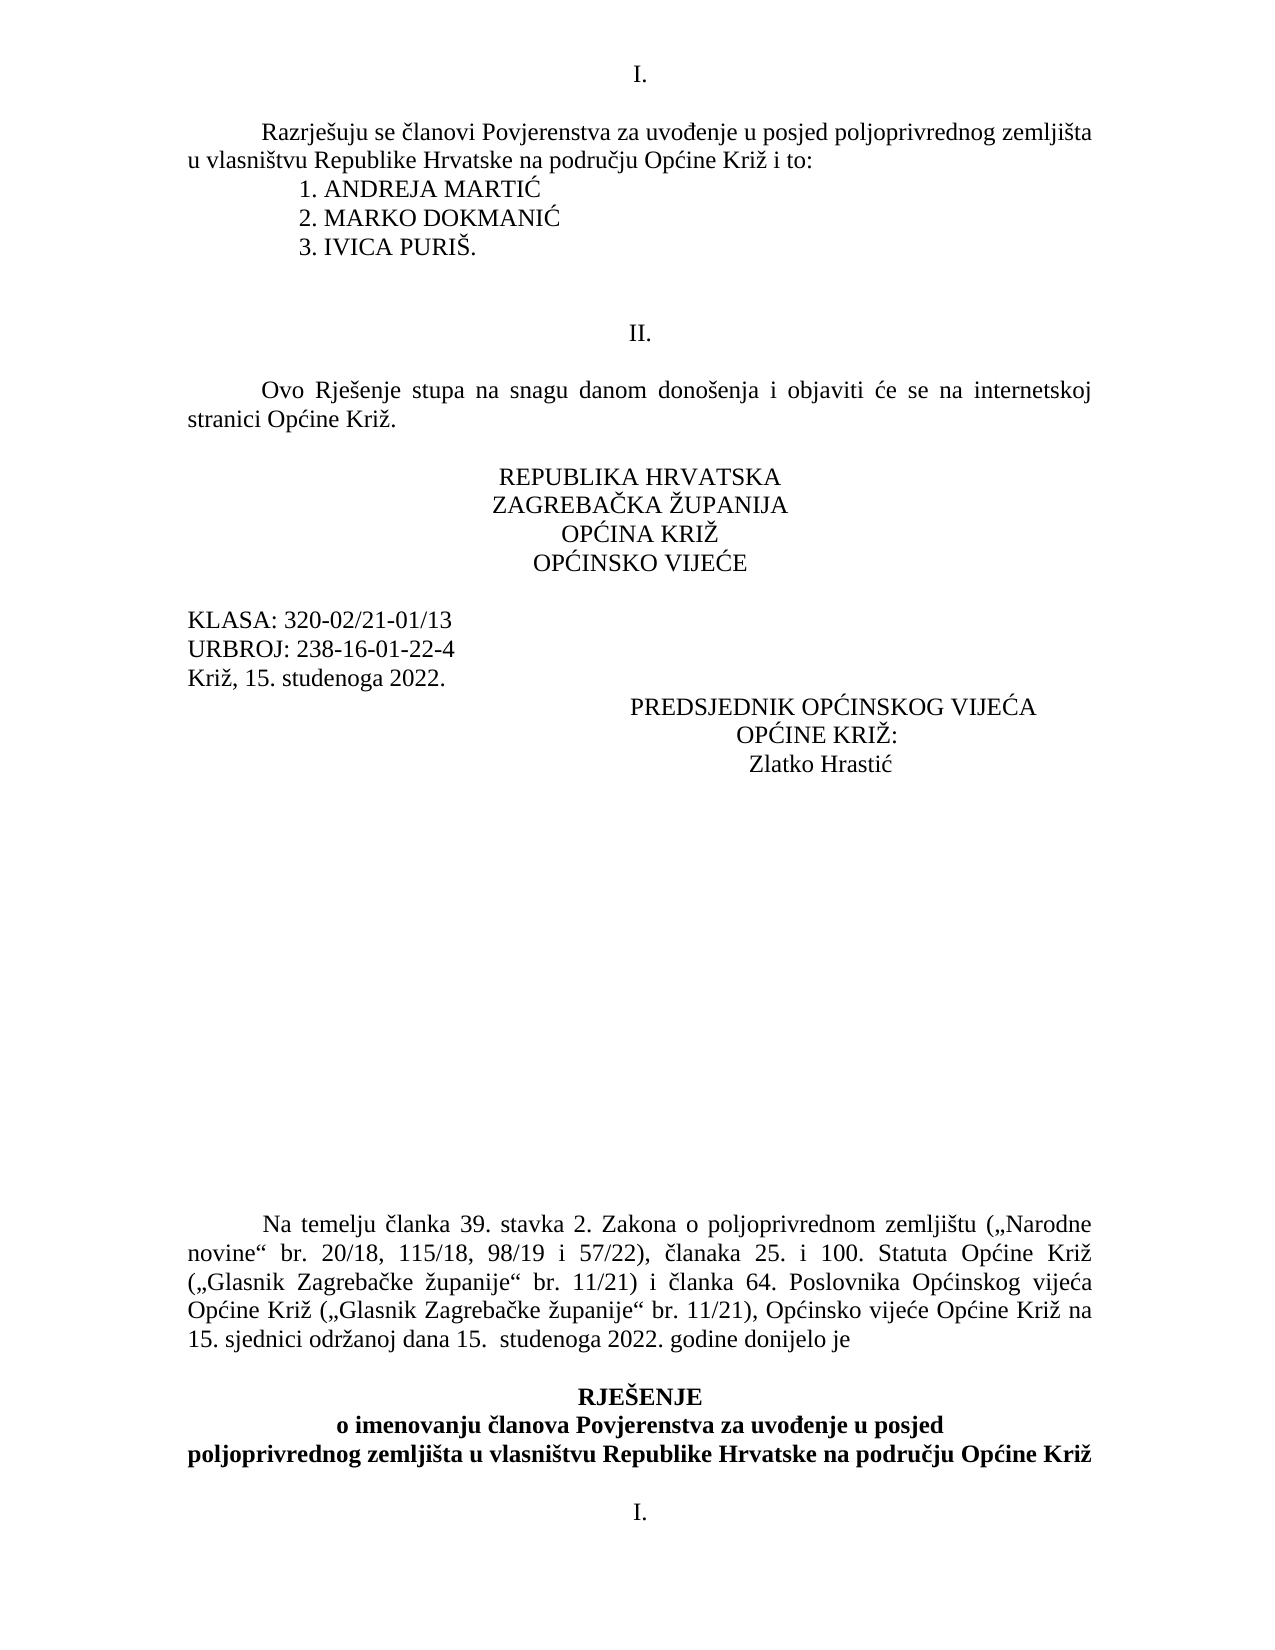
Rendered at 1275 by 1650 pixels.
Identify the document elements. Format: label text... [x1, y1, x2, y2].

text 2. MARKO DOKMANIĆ [299, 203, 1093, 232]
text I. [187, 1497, 1093, 1525]
text 3. IVICA PURIŠ. [187, 232, 1093, 260]
text OPĆINSKO VIJEĆE [187, 548, 1093, 577]
text poljoprivrednog zemljišta u vlasništvu Republike Hrvatske na području Općine Križ [187, 1439, 1093, 1468]
text II. [187, 318, 1093, 347]
text REPUBLIKA HRVATSKA [187, 462, 1093, 490]
text I. [187, 59, 1093, 88]
text OPĆINA KRIŽ [187, 519, 1093, 548]
text o imenovanju članova Povjerenstva za uvođenje u posjed [187, 1410, 1093, 1439]
text URBROJ: 238-16-01-22-4 [187, 634, 1093, 663]
text ZAGREBAČKA ŽUPANIJA [187, 490, 1093, 519]
text OPĆINE KRIŽ: [556, 720, 1093, 749]
text Razrješuju se članovi Povjerenstva za uvođenje u posjed poljoprivrednog zemljišta u vlasništvu Republike Hrvatske na području Općine Križ i to: [187, 117, 1093, 174]
text 1. ANDREJA MARTIĆ [299, 174, 1093, 203]
text PREDSJEDNIK OPĆINSKOG VIJEĆA [556, 692, 1093, 720]
text Križ, 15. studenoga 2022. [187, 663, 1093, 692]
text Zlatko Hrastić [556, 749, 1093, 778]
text Na temelju članka 39. stavka 2. Zakona o poljoprivrednom zemljištu („Narodne novine“ br. 20/18, 115/18, 98/19 i 57/22), članaka 25. i 100. Statuta Općine Križ („Glasnik Zagrebačke županije“ br. 11/21) i članka 64. Poslovnika Općinskog vijeća Općine Križ („Glasnik Zagrebačke županije“ br. 11/21), Općinsko vijeće Općine Križ na 15. sjednici održanoj dana 15. studenoga 2022. godine donijelo je [187, 1209, 1093, 1353]
text KLASA: 320-02/21-01/13 [187, 605, 1093, 634]
text Ovo Rješenje stupa na snagu danom donošenja i objaviti će se na internetskoj stranici Općine Križ. [187, 375, 1093, 433]
text RJEŠENJE [187, 1382, 1093, 1410]
